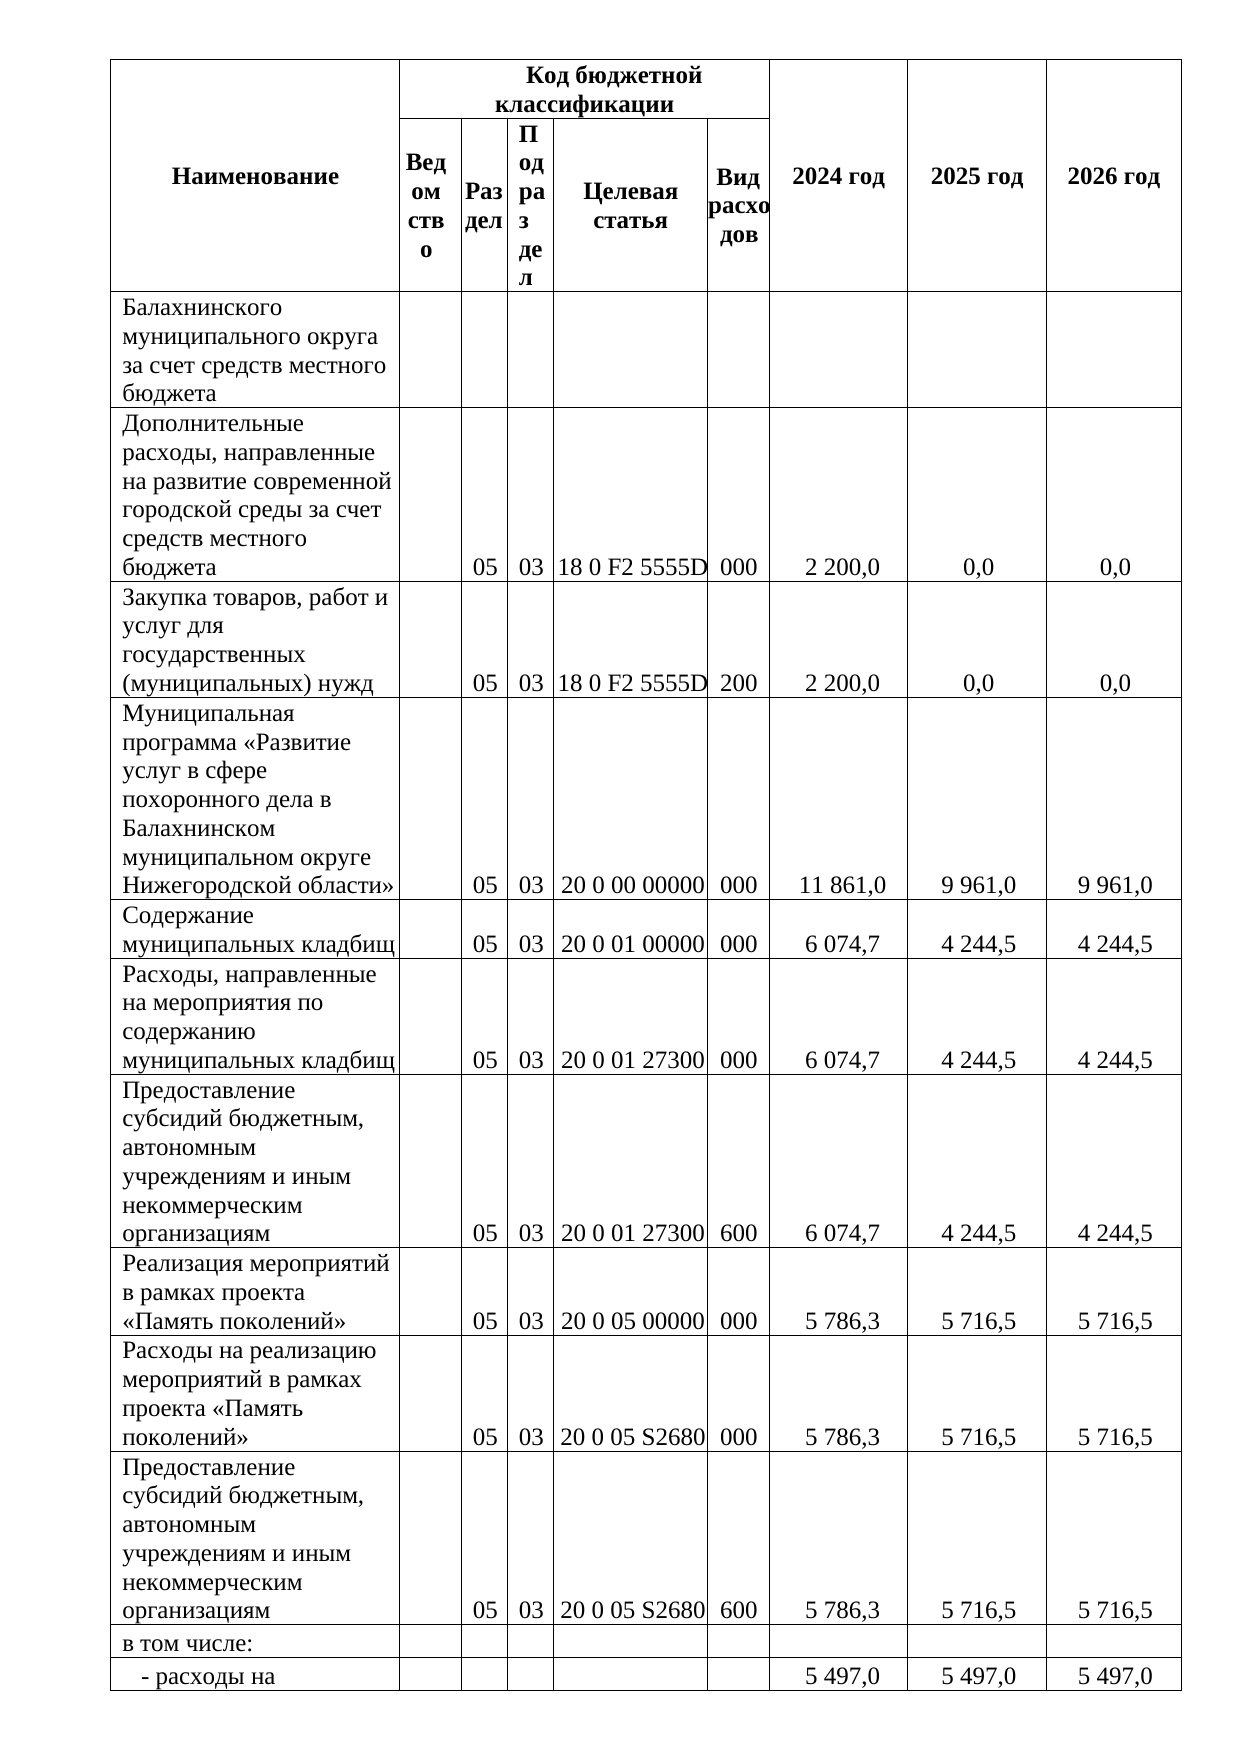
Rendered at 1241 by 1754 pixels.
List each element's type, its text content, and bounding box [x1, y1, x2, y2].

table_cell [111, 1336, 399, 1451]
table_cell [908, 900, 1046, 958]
table_cell Целевая статья [554, 119, 707, 291]
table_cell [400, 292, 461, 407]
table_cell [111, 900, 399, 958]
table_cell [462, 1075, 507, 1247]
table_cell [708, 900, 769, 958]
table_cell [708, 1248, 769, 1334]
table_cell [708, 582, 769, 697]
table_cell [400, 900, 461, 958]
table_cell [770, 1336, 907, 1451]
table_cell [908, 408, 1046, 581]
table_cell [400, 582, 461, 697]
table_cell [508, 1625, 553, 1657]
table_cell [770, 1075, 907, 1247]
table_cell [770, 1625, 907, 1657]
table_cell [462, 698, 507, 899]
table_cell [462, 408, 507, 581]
table_cell Ведом ство [400, 119, 461, 291]
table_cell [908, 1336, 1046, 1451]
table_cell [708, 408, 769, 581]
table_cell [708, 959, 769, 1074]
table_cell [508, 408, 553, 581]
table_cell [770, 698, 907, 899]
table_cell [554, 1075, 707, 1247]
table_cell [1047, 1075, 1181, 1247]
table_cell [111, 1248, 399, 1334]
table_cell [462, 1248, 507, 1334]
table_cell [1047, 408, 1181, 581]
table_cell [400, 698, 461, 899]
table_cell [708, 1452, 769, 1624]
table_header 2025 год [908, 60, 1046, 291]
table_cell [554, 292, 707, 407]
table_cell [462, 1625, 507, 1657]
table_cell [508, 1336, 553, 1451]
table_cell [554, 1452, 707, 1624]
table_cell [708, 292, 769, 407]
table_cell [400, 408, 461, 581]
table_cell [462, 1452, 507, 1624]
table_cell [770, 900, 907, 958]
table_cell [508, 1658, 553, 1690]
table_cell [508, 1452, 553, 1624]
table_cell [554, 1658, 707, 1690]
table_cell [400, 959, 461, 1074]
table_header 2026 год [1047, 60, 1181, 291]
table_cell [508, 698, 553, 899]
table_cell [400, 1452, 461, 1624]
table_cell Раз дел [462, 119, 507, 291]
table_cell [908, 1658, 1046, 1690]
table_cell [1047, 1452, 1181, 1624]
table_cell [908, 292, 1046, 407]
table_cell Под раз дел [508, 119, 553, 291]
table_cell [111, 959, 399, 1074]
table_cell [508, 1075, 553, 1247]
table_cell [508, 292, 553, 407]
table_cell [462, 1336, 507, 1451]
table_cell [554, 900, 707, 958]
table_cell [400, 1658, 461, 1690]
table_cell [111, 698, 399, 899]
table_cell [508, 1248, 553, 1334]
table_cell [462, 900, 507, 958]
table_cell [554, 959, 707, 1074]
table_header 2024 год [770, 60, 907, 291]
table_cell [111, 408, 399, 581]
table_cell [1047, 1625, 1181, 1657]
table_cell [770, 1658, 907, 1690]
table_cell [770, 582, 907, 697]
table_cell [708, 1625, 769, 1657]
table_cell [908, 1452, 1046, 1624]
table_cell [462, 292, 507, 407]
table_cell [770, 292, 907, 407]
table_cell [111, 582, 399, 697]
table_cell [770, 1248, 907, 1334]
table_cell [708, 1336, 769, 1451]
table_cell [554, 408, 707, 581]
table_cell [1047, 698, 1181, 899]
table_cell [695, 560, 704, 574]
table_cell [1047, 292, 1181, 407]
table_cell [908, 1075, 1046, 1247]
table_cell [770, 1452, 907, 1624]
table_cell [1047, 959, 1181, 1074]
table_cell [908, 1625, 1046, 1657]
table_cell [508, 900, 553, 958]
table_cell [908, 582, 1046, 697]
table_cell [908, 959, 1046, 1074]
table_header Код бюджетной классификации [400, 60, 769, 118]
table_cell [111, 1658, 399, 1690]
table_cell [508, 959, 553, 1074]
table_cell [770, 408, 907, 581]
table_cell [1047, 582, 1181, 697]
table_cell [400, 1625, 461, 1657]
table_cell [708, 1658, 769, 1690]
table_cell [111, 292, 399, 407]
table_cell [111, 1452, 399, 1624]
table_header Наименование [111, 60, 399, 291]
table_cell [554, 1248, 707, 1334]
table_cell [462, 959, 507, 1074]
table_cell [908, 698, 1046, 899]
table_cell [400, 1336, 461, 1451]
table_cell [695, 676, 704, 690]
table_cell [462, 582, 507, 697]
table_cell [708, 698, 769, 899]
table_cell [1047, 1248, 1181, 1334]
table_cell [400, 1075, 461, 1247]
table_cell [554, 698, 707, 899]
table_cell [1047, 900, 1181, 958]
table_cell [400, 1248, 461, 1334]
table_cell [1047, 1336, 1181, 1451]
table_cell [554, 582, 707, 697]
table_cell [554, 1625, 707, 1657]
table_cell Вид расходов [708, 119, 769, 291]
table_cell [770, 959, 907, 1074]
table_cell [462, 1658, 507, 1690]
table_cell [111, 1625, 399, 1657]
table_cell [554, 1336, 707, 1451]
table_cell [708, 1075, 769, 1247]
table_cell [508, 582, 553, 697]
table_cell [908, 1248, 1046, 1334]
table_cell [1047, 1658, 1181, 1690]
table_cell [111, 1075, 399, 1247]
